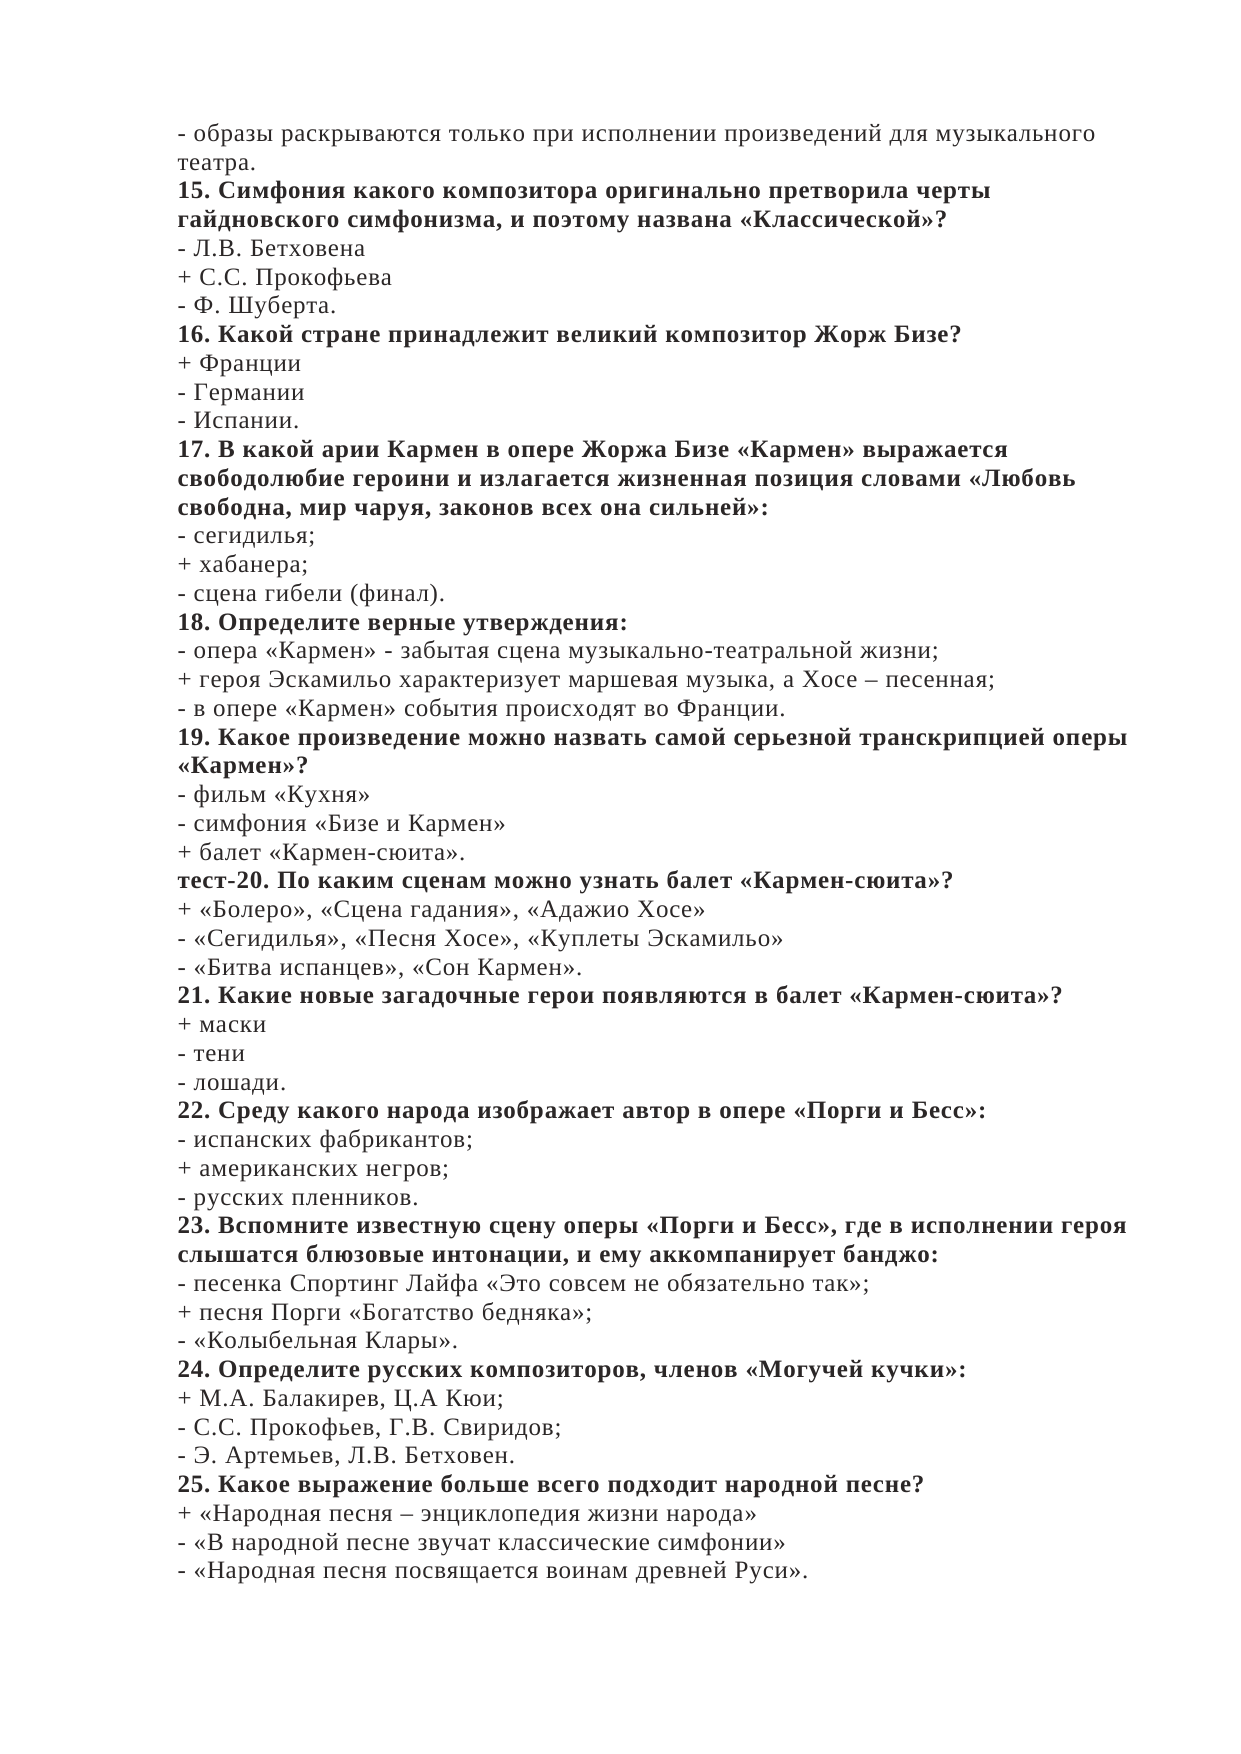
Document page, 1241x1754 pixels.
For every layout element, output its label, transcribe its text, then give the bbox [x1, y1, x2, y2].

text - симфония «Бизе и Кармен» [177, 808, 1152, 837]
text + С.С. Прокофьева [177, 262, 1152, 291]
text тест-20. По каким сценам можно узнать балет «Кармен-сюита»? [177, 866, 1152, 894]
text - «Колыбельная Клары». [177, 1326, 1152, 1354]
text - песенка Спортинг Лайфа «Это совсем не обязательно так»; [177, 1268, 1152, 1297]
text - фильм «Кухня» [177, 779, 1152, 808]
text 17. В какой арии Кармен в опере Жоржа Бизе «Кармен» выражается свободолюбие героини и излагается жизненная позиция словами «Любовь свободна, мир чаруя, законов всех она сильней»: [177, 434, 1152, 521]
text 19. Какое произведение можно назвать самой серьезной транскрипцией оперы «Кармен»? [177, 722, 1152, 779]
text 24. Определите русских композиторов, членов «Могучей кучки»: [177, 1354, 1152, 1383]
text + Франции [177, 348, 1152, 377]
text - «Битва испанцев», «Сон Кармен». [177, 952, 1152, 981]
text - сцена гибели (финал). [177, 578, 1152, 607]
text - Л.В. Бетховена [177, 233, 1152, 262]
text - Ф. Шуберта. [177, 291, 1152, 319]
text 18. Определите верные утверждения: [177, 607, 1152, 636]
text - русских пленников. [177, 1182, 1152, 1211]
text + американских негров; [177, 1153, 1152, 1182]
text 22. Среду какого народа изображает автор в опере «Порги и Бесс»: [177, 1096, 1152, 1124]
text + песня Порги «Богатство бедняка»; [177, 1297, 1152, 1326]
text - «Народная песня посвящается воинам древней Руси». [177, 1556, 1152, 1584]
text - «Сегидилья», «Песня Хосе», «Куплеты Эскамильо» [177, 923, 1152, 952]
text + «Народная песня – энциклопедия жизни народа» [177, 1498, 1152, 1527]
text + маски [177, 1009, 1152, 1038]
text - «В народной песне звучат классические симфонии» [177, 1527, 1152, 1556]
text + хабанера; [177, 549, 1152, 578]
text 23. Вспомните известную сцену оперы «Порги и Бесс», где в исполнении героя слышатся блюзовые интонации, и ему аккомпанирует банджо: [177, 1211, 1152, 1268]
text - опера «Кармен» - забытая сцена музыкально-театральной жизни; [177, 636, 1152, 664]
text 15. Симфония какого композитора оригинально претворила черты гайдновского симфонизма, и поэтому названа «Классической»? [177, 176, 1152, 233]
text - Э. Артемьев, Л.В. Бетховен. [177, 1441, 1152, 1469]
text 16. Какой стране принадлежит великий композитор Жорж Бизе? [177, 319, 1152, 348]
text - сегидилья; [177, 521, 1152, 549]
text + «Болеро», «Сцена гадания», «Адажио Хосе» [177, 894, 1152, 923]
text + М.А. Балакирев, Ц.А Кюи; [177, 1383, 1152, 1412]
text - Испании. [177, 406, 1152, 434]
text - лошади. [177, 1067, 1152, 1096]
text - С.С. Прокофьев, Г.В. Свиридов; [177, 1412, 1152, 1441]
text 25. Какое выражение больше всего подходит народной песне? [177, 1469, 1152, 1498]
text + балет «Кармен-сюита». [177, 837, 1152, 866]
text - Германии [177, 377, 1152, 406]
text 21. Какие новые загадочные герои появляются в балет «Кармен-сюита»? [177, 981, 1152, 1009]
text - образы раскрываются только при исполнении произведений для музыкального театра. [177, 118, 1152, 176]
text - испанских фабрикантов; [177, 1124, 1152, 1153]
text - в опере «Кармен» события происходят во Франции. [177, 693, 1152, 722]
text + героя Эскамильо характеризует маршевая музыка, а Хосе – песенная; [177, 664, 1152, 693]
text - тени [177, 1038, 1152, 1067]
